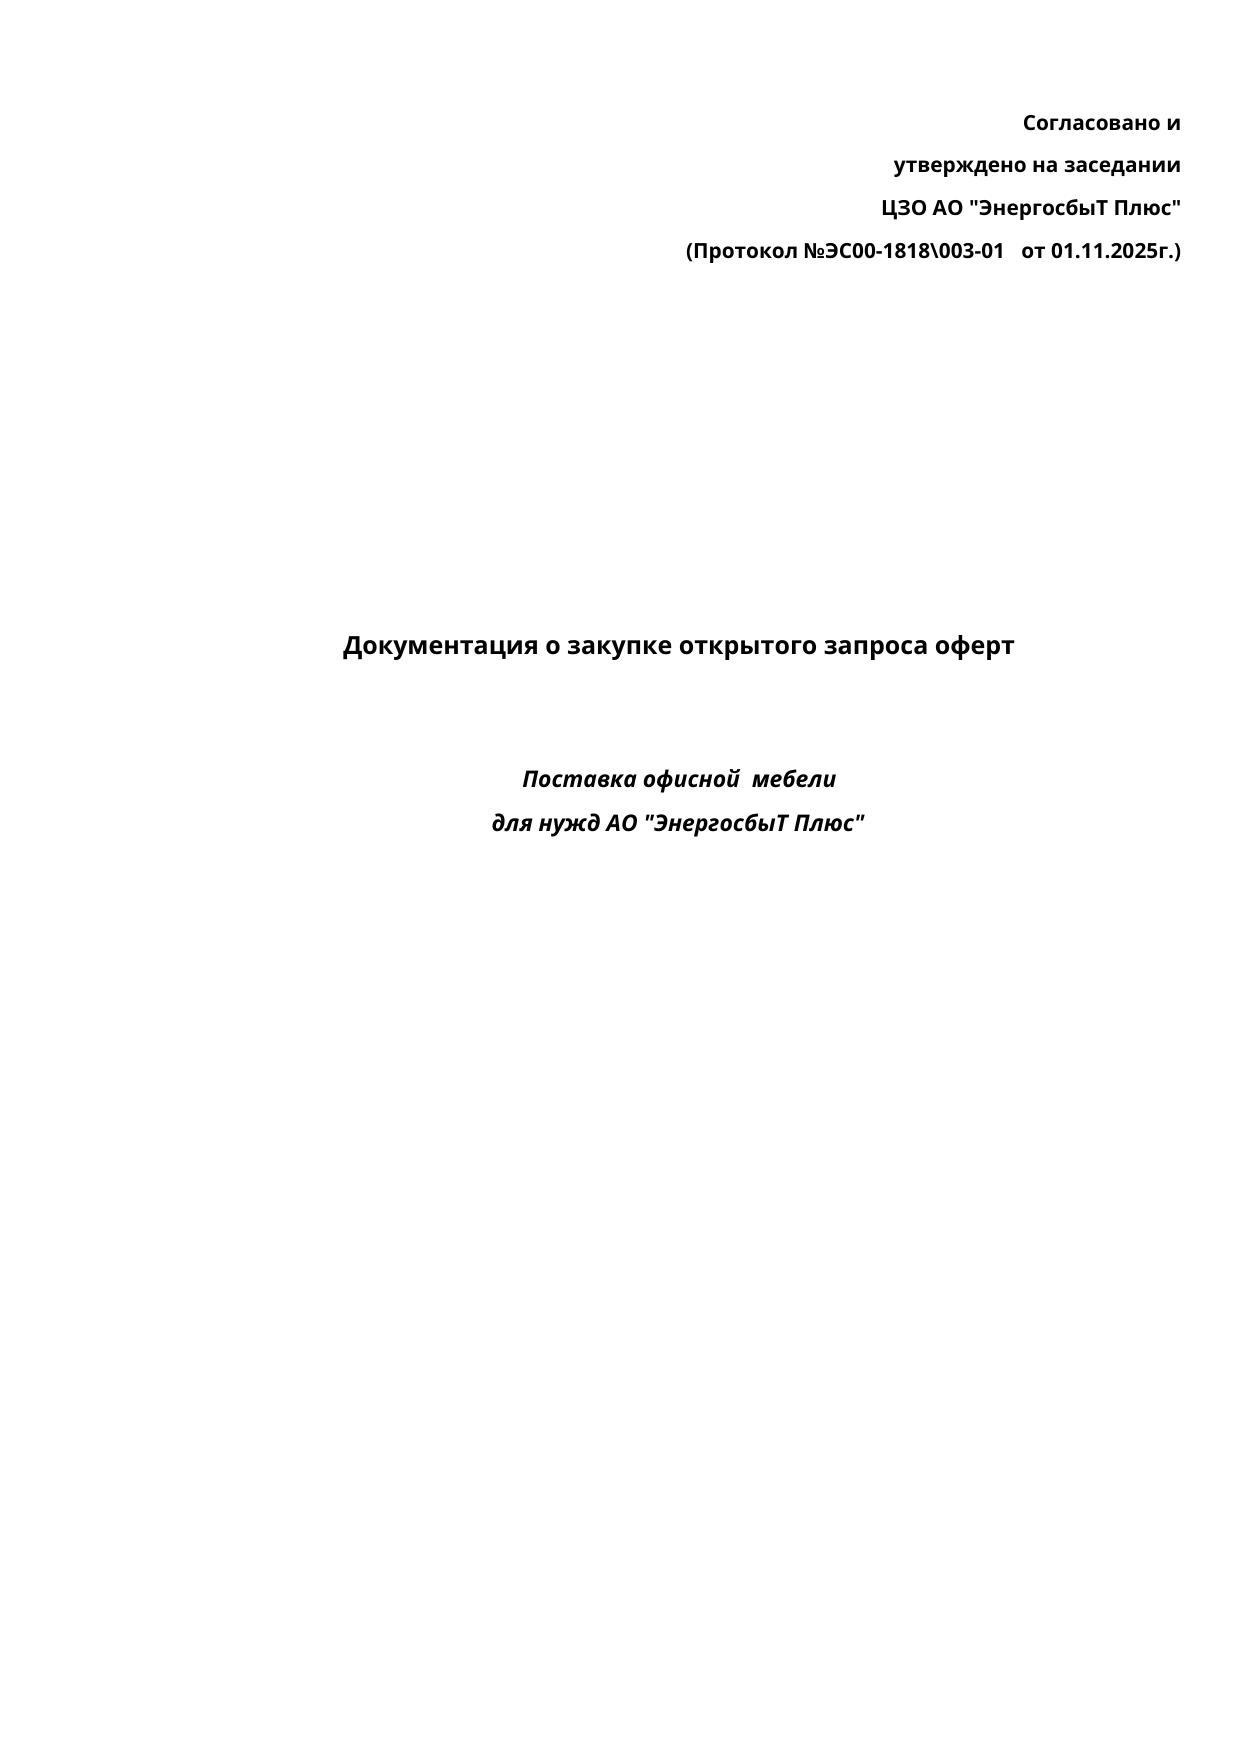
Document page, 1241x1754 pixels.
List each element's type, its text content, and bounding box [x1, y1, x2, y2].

text Поставка офисной мебели [118, 763, 1181, 794]
text для нужд АО "ЭнергосбыТ Плюс" [118, 807, 1181, 838]
text Согласовано и [474, 108, 1181, 136]
text ЦЗО АО "ЭнергосбыТ Плюс" (Протокол №ЭС00-1818\003-01 от 01.11.2025г.) [474, 193, 1181, 264]
text утверждено на заседании [474, 151, 1181, 179]
text Документация о закупке открытого запроса оферт [118, 627, 1181, 662]
